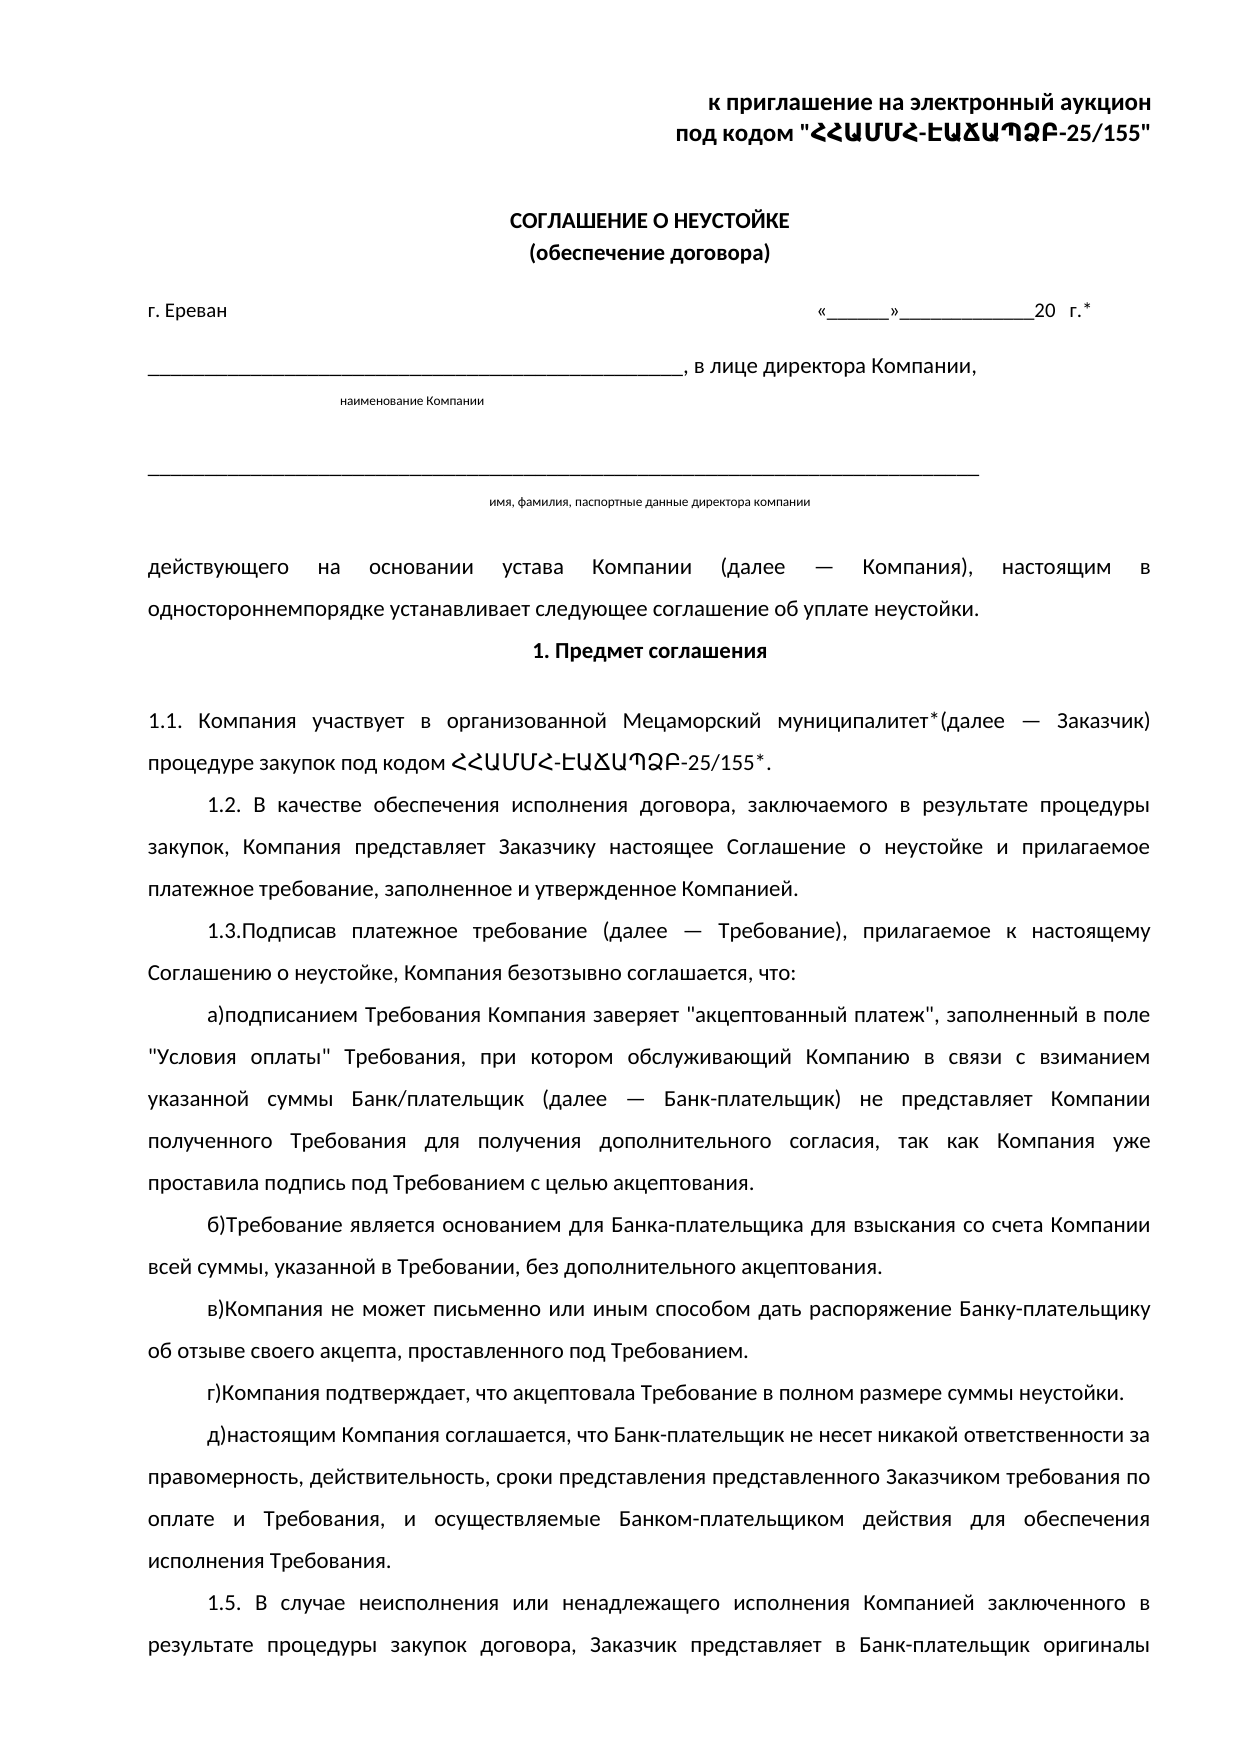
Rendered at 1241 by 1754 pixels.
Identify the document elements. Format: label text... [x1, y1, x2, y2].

text действующего на основании устава Компании (далее — Компания), настоящим в одностороннемпорядке устанавливает следующее соглашение об уплате неустойки. [148, 552, 1152, 622]
text _________________________________________________________________________ [148, 452, 1152, 480]
text СОГЛАШЕНИЕ О НЕУСТОЙКЕ [148, 206, 1152, 234]
text 1.1. Компания участвует в организованной Мецаморский муниципалитет*(далее — Заказчик) процедуре закупок под кодом ՀՀԱՄՄՀ-ԷԱՃԱՊՁԲ-25/155*. [148, 706, 1152, 776]
text (обеспечение договора) [148, 238, 1152, 266]
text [148, 1588, 1152, 1658]
table_header г. Ереван [136, 297, 635, 351]
text в)Компания не может письменно или иным способом дать распоряжение Банку-плательщику об отзыве своего акцепта, проставленного под Требованием. [148, 1294, 1152, 1364]
text д)настоящим Компания соглашается, что Банк-плательщик не несет никакой ответственности за правомерность, действительность, сроки представления представленного Заказчиком требования по оплате и Требования, и осуществляемые Банком-плательщиком действия для обеспечения исполнения Требования. [148, 1420, 1152, 1574]
text б)Требование является основанием для Банка-плательщика для взыскания со счета Компании всей суммы, указанной в Требовании, без дополнительного акцептования. [148, 1210, 1152, 1280]
text к приглашение на электронный аукцион [177, 86, 1152, 117]
text 1. Предмет соглашения [148, 636, 1152, 664]
text а)подписанием Требования Компания заверяет "акцептованный платеж", заполненный в поле "Условия оплаты" Требования, при котором обслуживающий Компанию в связи с взиманием указанной суммы Банк/плательщик (далее — Банк-плательщик) не представляет Компании полученного Требования для получения дополнительного согласия, так как Компания уже проставила подпись под Требованием с целью акцептования. [148, 1000, 1152, 1196]
text наименование Компании [340, 393, 1152, 421]
text _______________________________________________, в лице директора Компании, [148, 351, 1152, 379]
text под кодом "ՀՀԱՄՄՀ-ԷԱՃԱՊՁԲ-25/155" [148, 117, 1152, 147]
table_header «______»_____________20 г.* [635, 297, 1104, 351]
text 1.3.Подписав платежное требование (далее — Требование), прилагаемое к настоящему Соглашению о неустойке, Компания безотзывно соглашается, что: [148, 916, 1152, 986]
text имя, фамилия, паспортные данные директора компании [148, 494, 1152, 522]
text г)Компания подтверждает, что акцептовала Требование в полном размере суммы неустойки. [148, 1378, 1152, 1406]
text 1.2. В качестве обеспечения исполнения договора, заключаемого в результате процедуры закупок, Компания представляет Заказчику настоящее Соглашение о неустойке и прилагаемое платежное требование, заполненное и утвержденное Компанией. [148, 790, 1152, 902]
